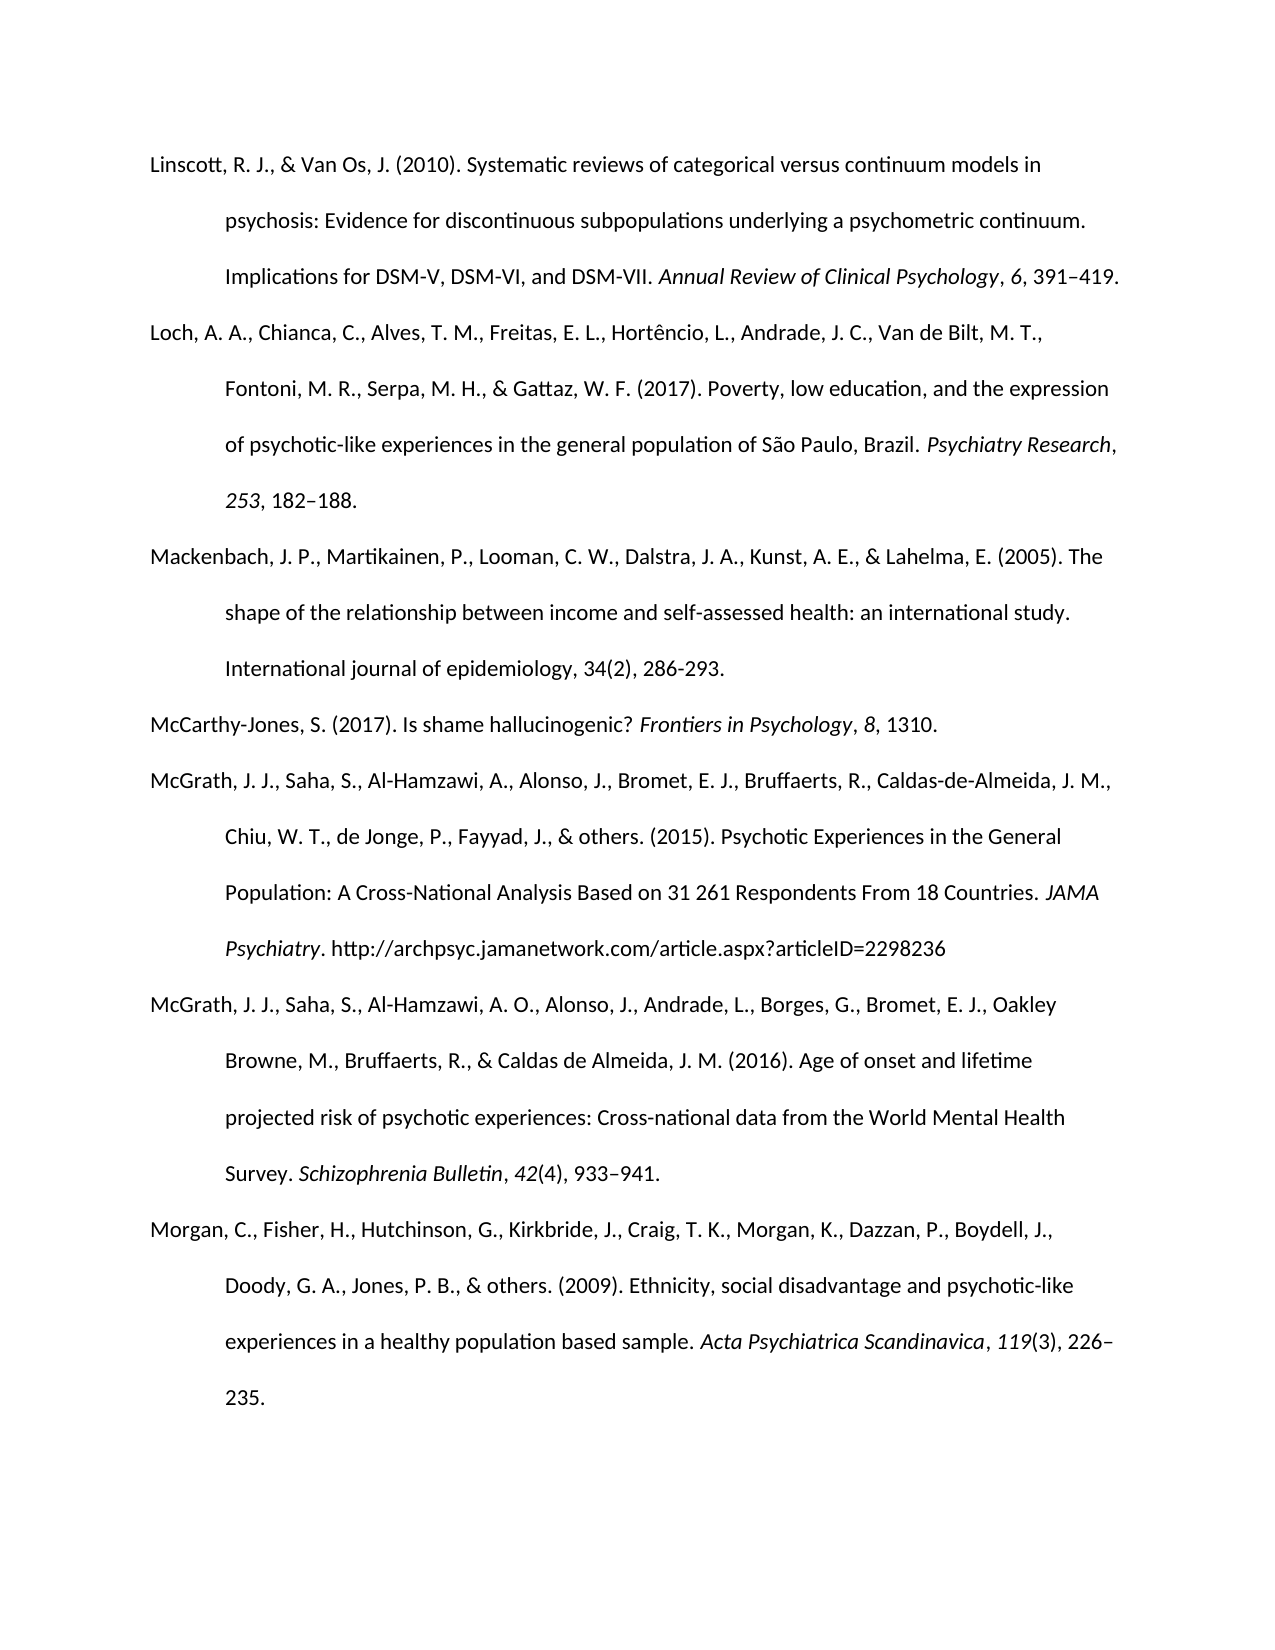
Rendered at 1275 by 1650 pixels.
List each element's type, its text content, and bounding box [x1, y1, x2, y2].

text Loch, A. A., Chianca, C., Alves, T. M., Freitas, E. L., Hortêncio, L., Andrade, J. C., Van de Bilt, M. T., Fontoni, M. R., Serpa, M. H., & Gattaz, W. F. (2017). Poverty, low education, and the expression of psychotic-like experiences in the general population of São Paulo, Brazil. Psychiatry Research, 253, 182–188. [150, 318, 1125, 514]
text Linscott, R. J., & Van Os, J. (2010). Systematic reviews of categorical versus continuum models in psychosis: Evidence for discontinuous subpopulations underlying a psychometric continuum. Implications for DSM-V, DSM-VI, and DSM-VII. Annual Review of Clinical Psychology, 6, 391–419. [150, 150, 1125, 290]
text Mackenbach, J. P., Martikainen, P., Looman, C. W., Dalstra, J. A., Kunst, A. E., & Lahelma, E. (2005). The shape of the relationship between income and self-assessed health: an international study. International journal of epidemiology, 34(2), 286-293. [150, 542, 1125, 682]
text McGrath, J. J., Saha, S., Al-Hamzawi, A., Alonso, J., Bromet, E. J., Bruffaerts, R., Caldas-de-Almeida, J. M., Chiu, W. T., de Jonge, P., Fayyad, J., & others. (2015). Psychotic Experiences in the General Population: A Cross-National Analysis Based on 31 261 Respondents From 18 Countries. JAMA Psychiatry. http://archpsyc.jamanetwork.com/article.aspx?articleID=2298236 [150, 766, 1125, 963]
text Morgan, C., Fisher, H., Hutchinson, G., Kirkbride, J., Craig, T. K., Morgan, K., Dazzan, P., Boydell, J., Doody, G. A., Jones, P. B., & others. (2009). Ethnicity, social disadvantage and psychotic-like experiences in a healthy population based sample. Acta Psychiatrica Scandinavica, 119(3), 226–235. [150, 1215, 1125, 1411]
text McGrath, J. J., Saha, S., Al-Hamzawi, A. O., Alonso, J., Andrade, L., Borges, G., Bromet, E. J., Oakley Browne, M., Bruffaerts, R., & Caldas de Almeida, J. M. (2016). Age of onset and lifetime projected risk of psychotic experiences: Cross-national data from the World Mental Health Survey. Schizophrenia Bulletin, 42(4), 933–941. [150, 991, 1125, 1187]
text McCarthy-Jones, S. (2017). Is shame hallucinogenic? Frontiers in Psychology, 8, 1310. [150, 710, 1125, 738]
